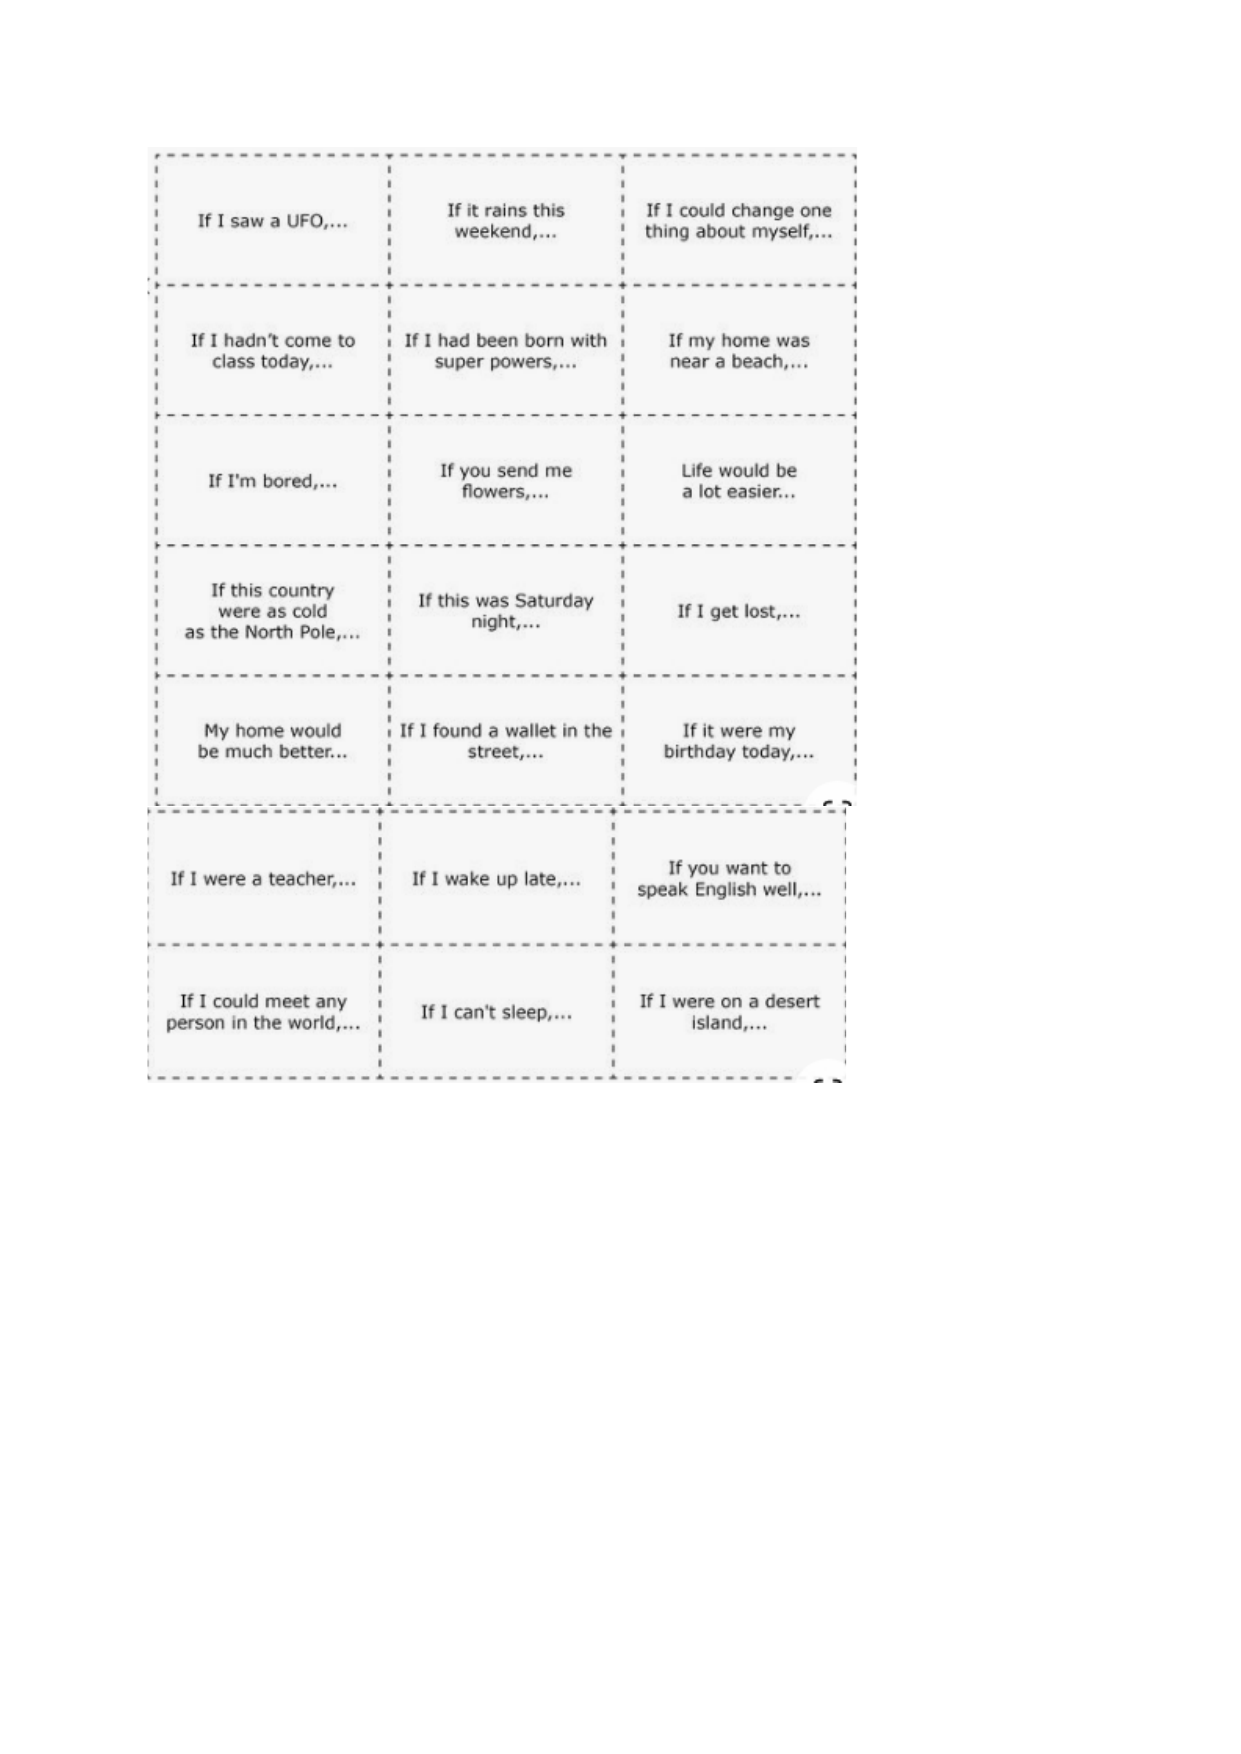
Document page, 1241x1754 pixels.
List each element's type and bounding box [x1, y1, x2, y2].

picture [147, 147, 858, 806]
picture [147, 807, 847, 1083]
